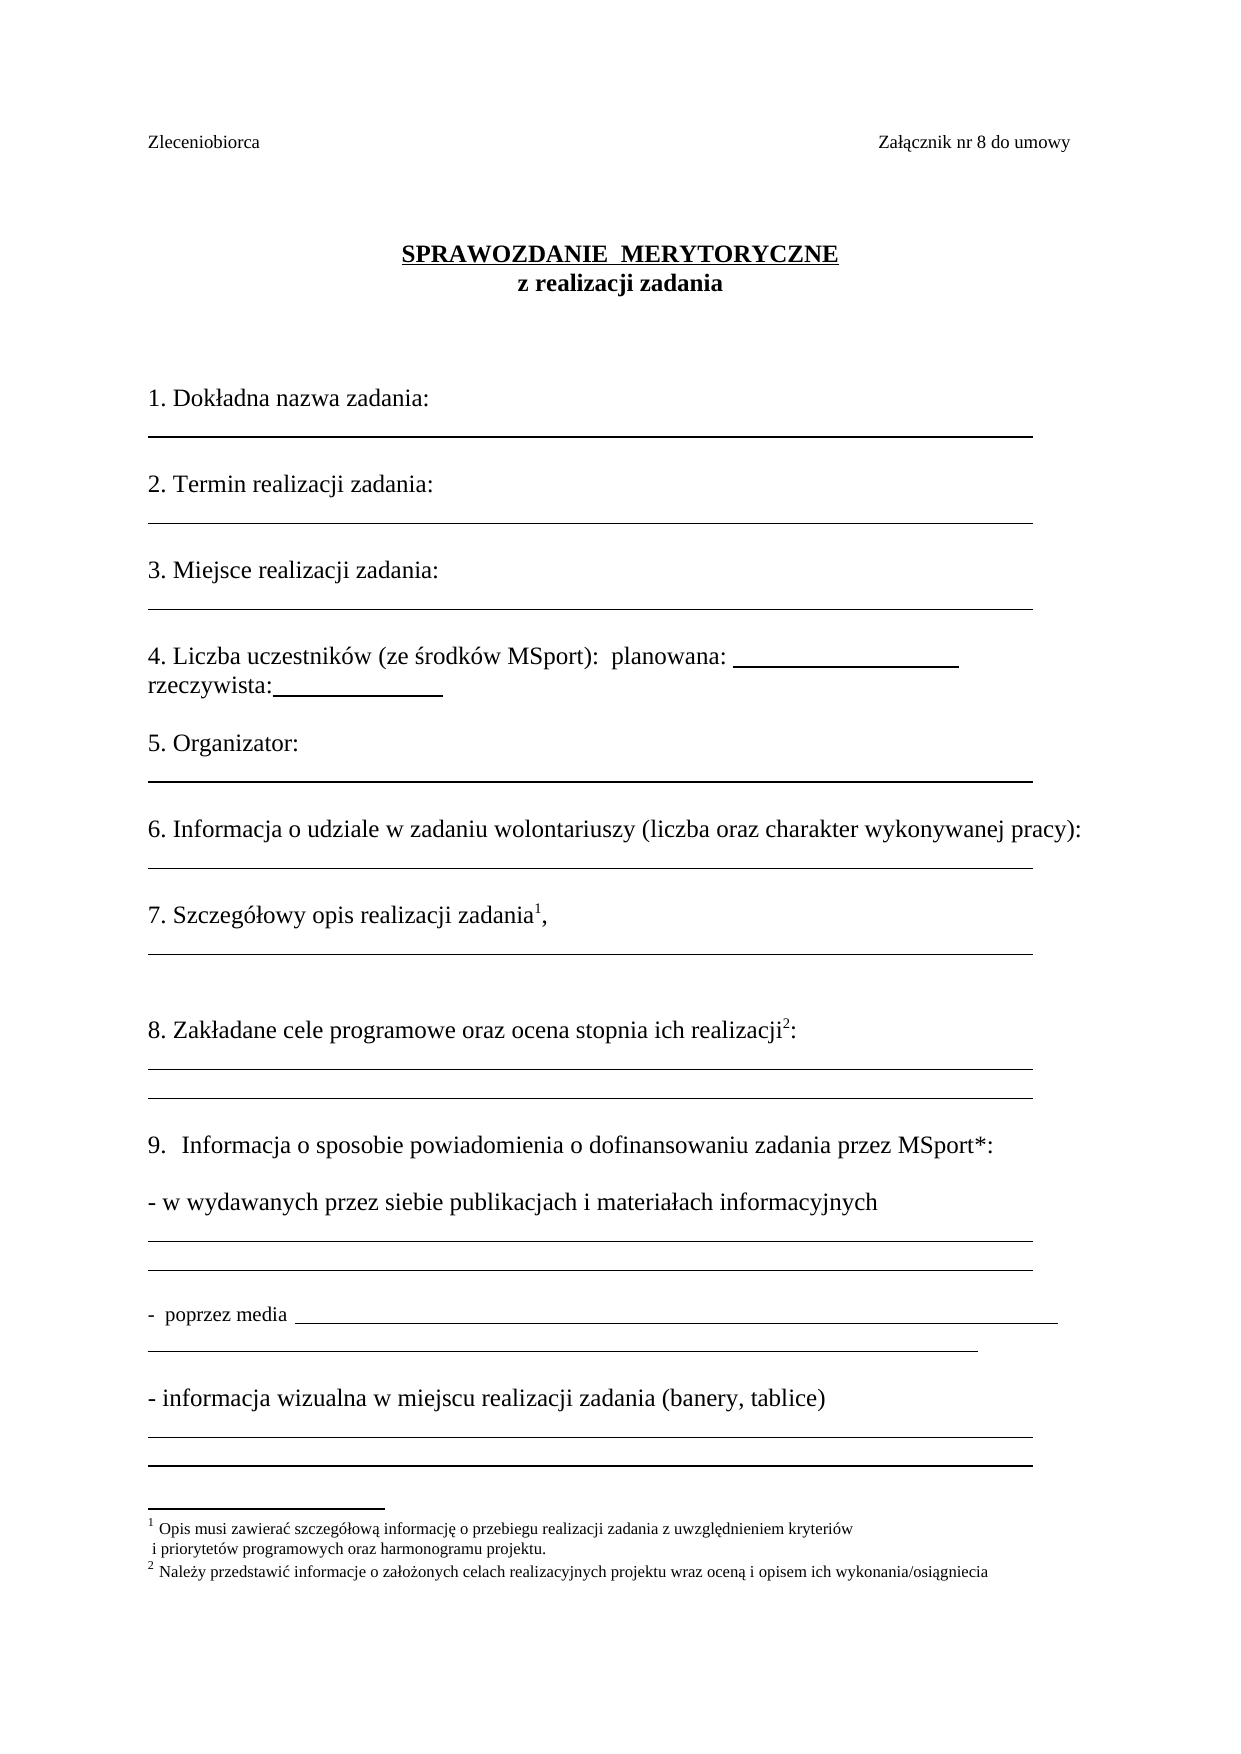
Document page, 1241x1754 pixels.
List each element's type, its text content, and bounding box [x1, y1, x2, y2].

text 3. Miejsce realizacji zadania: [148, 555, 1093, 584]
text 2. Termin realizacji zadania: [148, 469, 1093, 498]
text - poprzez media [148, 1302, 1093, 1354]
text 4. Liczba uczestników (ze środków MSport): planowana: rzeczywista: [148, 641, 1093, 699]
text 1. Dokładna nazwa zadania: [148, 383, 1093, 411]
text z realizacji zadania [148, 268, 1093, 296]
text Zleceniobiorca Załącznik nr 8 do umowy [148, 131, 1093, 153]
text - w wydawanych przez siebie publikacjach i materiałach informacyjnych [148, 1187, 1093, 1216]
text 8. Zakładane cele programowe oraz ocena stopnia ich realizacji: [148, 1015, 1093, 1044]
text 6. Informacja o udziale w zadaniu wolontariuszy (liczba oraz charakter wykonywanej pracy): [148, 814, 1093, 843]
text - informacja wizualna w miejscu realizacji zadania (banery, tablice) [148, 1383, 1093, 1412]
text 9. Informacja o sposobie powiadomienia o dofinansowaniu zadania przez MSport*: [148, 1130, 1093, 1159]
text 5. Organizator: [148, 728, 1093, 756]
text 7. Szczegółowy opis realizacji zadania, [148, 900, 1093, 929]
subtitle SPRAWOZDANIE MERYTORYCZNE [148, 239, 1093, 268]
